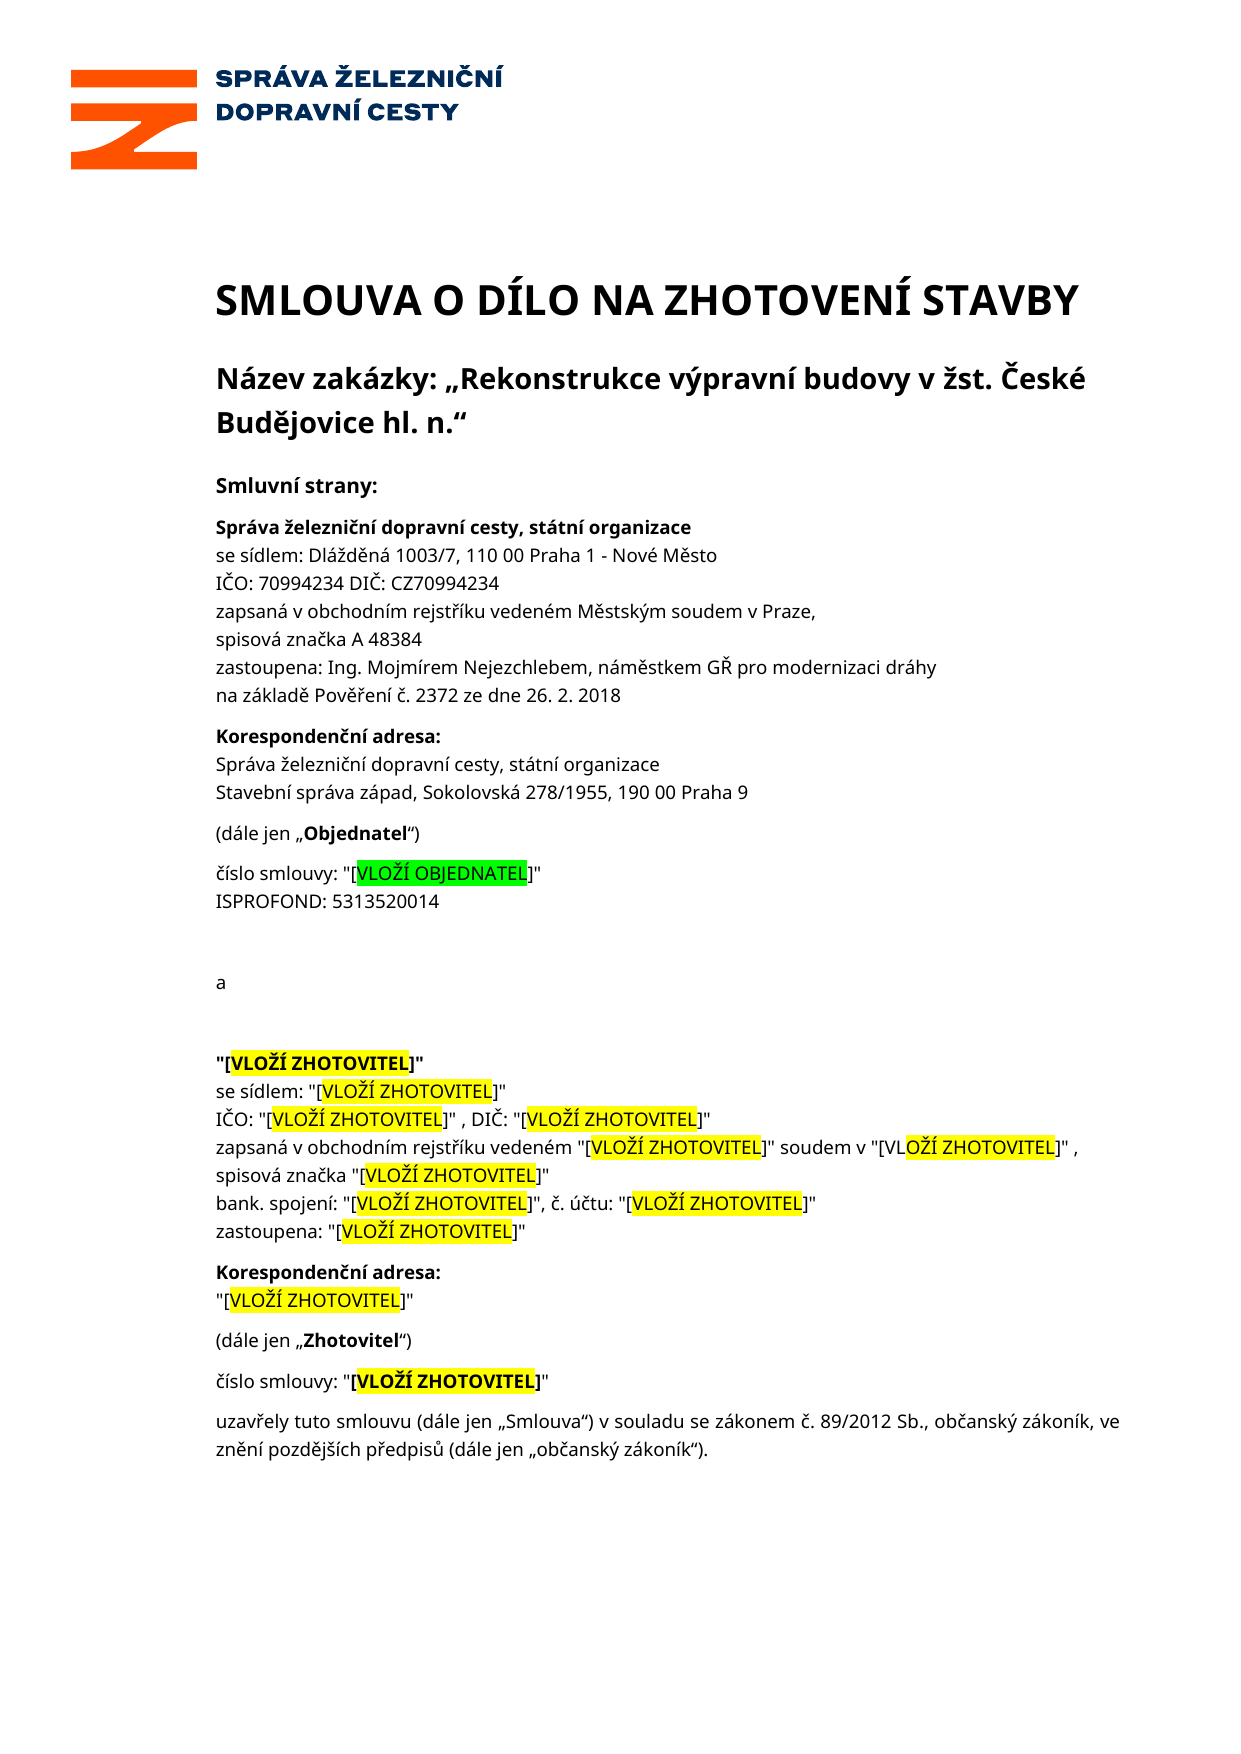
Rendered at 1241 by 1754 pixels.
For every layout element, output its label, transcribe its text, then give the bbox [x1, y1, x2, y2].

text IČO: "[VLOŽÍ ZHOTOVITEL]" , DIČ: "[VLOŽÍ ZHOTOVITEL]" [697, 1106, 1122, 1132]
text zapsaná v obchodním rejstříku vedeném "[VLOŽÍ ZHOTOVITEL]" soudem v "[VLOŽÍ ZHOTOVITEL]" , [216, 1134, 1122, 1160]
text na základě Pověření č. 2372 ze dne 26. 2. 2018 [216, 683, 1122, 708]
text "[VLOŽÍ ZHOTOVITEL]" [400, 1287, 1122, 1313]
text IČO: 70994234 DIČ: CZ70994234 [216, 571, 1122, 596]
text ISPROFOND: 5313520014 [216, 888, 1122, 914]
text číslo smlouvy: "[VLOŽÍ ZHOTOVITEL]" [216, 1368, 357, 1394]
text Smluvní strany: [216, 471, 1122, 499]
text SMLOUVA O DÍLO NA ZHOTOVENÍ STAVBY [216, 271, 1122, 328]
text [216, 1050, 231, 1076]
text Správa železniční dopravní cesty, státní organizace [216, 751, 1122, 777]
text uzavřely tuto smlouvu (dále jen „Smlouva“) v souladu se zákonem č. 89/2012 Sb., občanský zákoník, ve znění pozdějších předpisů (dále jen „občanský zákoník“). [216, 1409, 1122, 1462]
text Korespondenční adresa: [216, 723, 1122, 749]
text spisová značka A 48384 [216, 627, 1122, 652]
text (dále jen „Objednatel“) [216, 820, 1122, 845]
text číslo smlouvy: "[VLOŽÍ OBJEDNATEL]" [527, 860, 1122, 886]
text bank. spojení: "[VLOŽÍ ZHOTOVITEL]", č. účtu: "[VLOŽÍ ZHOTOVITEL]" [802, 1191, 1122, 1216]
text Korespondenční adresa: [216, 1259, 1122, 1284]
text a [216, 969, 1122, 995]
text číslo smlouvy: "[VLOŽÍ ZHOTOVITEL]" [535, 1368, 1122, 1394]
text spisová značka "[VLOŽÍ ZHOTOVITEL]" [216, 1162, 1122, 1188]
text "[VLOŽÍ ZHOTOVITEL]" [409, 1050, 1122, 1076]
text zastoupena: Ing. Mojmírem Nejezchlebem, náměstkem GŘ pro modernizaci dráhy [216, 655, 1122, 680]
text (dále jen „Zhotovitel“) [216, 1328, 1122, 1353]
text Název zakázky: „Rekonstrukce výpravní budovy v žst. České Budějovice hl. n.“ [216, 358, 1122, 442]
text se sídlem: Dlážděná 1003/7, 110 00 Praha 1 - Nové Město [216, 543, 1122, 568]
text Stavební správa západ, Sokolovská 278/1955, 190 00 Praha 9 [216, 779, 1122, 805]
text zapsaná v obchodním rejstříku vedeném Městským soudem v Praze, [216, 599, 1122, 624]
text Správa železniční dopravní cesty, státní organizace [216, 514, 1122, 540]
text číslo smlouvy: "[VLOŽÍ OBJEDNATEL]" [216, 860, 357, 886]
text se sídlem: "[VLOŽÍ ZHOTOVITEL]" [216, 1078, 1122, 1104]
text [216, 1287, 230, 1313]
text zastoupena: "[VLOŽÍ ZHOTOVITEL]" [216, 1218, 1122, 1244]
